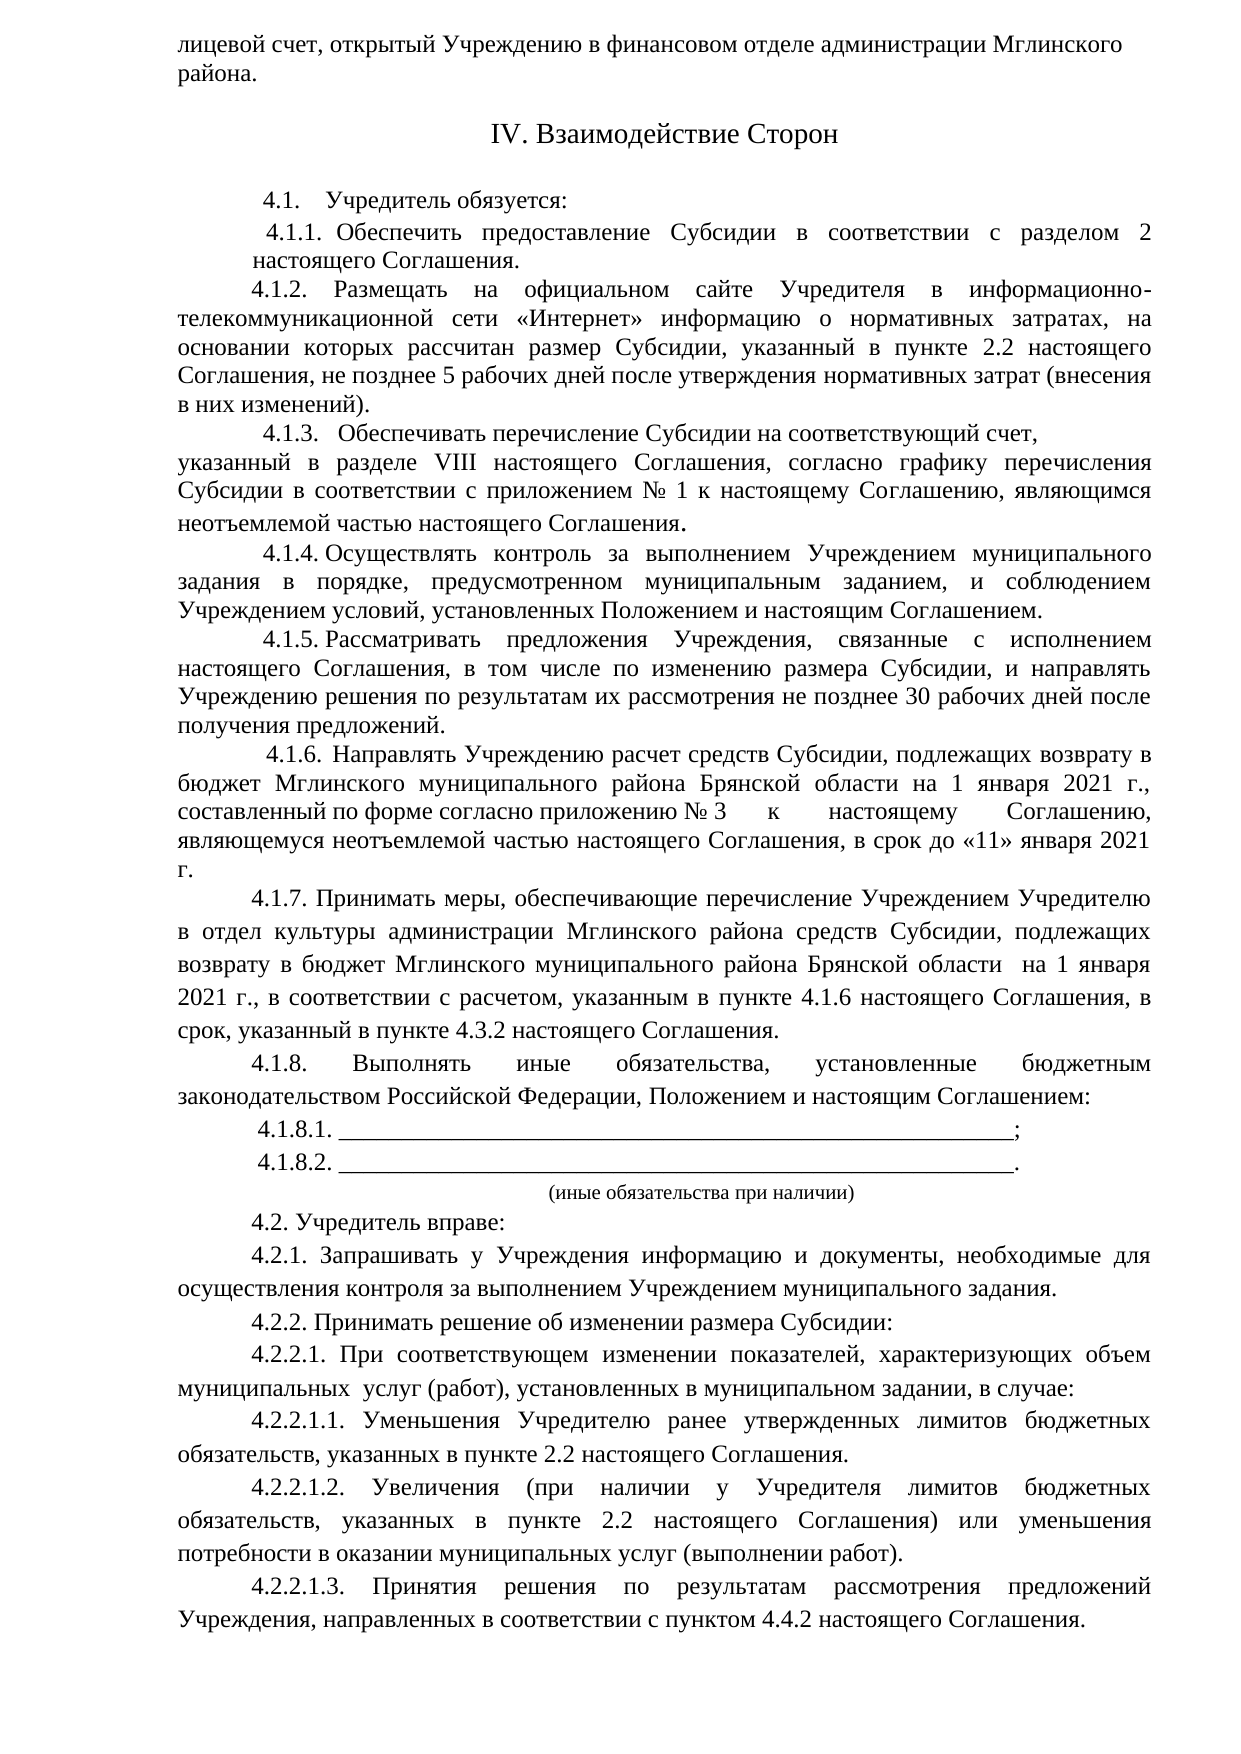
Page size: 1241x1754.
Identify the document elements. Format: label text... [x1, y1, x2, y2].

list Рассматривать предложения Учреждения, связанные с исполнением настоящего Соглашения, в том числе по изменению размера Субсидии, и направлять Учреждению решения по результатам их рассмотрения не позднее 30 рабочих дней после получения предложений. [177, 624, 1152, 739]
text 4.2. Учредитель вправе: [177, 1207, 1152, 1236]
text 4.2.2.1. При соответствующем изменении показателей, характеризующих объем муниципальных услуг (работ), установленных в муниципальном задании, в случае: [177, 1339, 1152, 1401]
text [177, 29, 1152, 87]
text 4.2.2. Принимать решение об изменении размера Субсидии: [177, 1307, 1152, 1335]
text 4.1.8. Выполнять иные обязательства, установленные бюджетным законодательством Российской Федерации, Положением и настоящим Соглашением: [177, 1048, 1152, 1109]
text 4.2.2.1.3. Принятия решения по результатам рассмотрения предложений Учреждения, направленных в соответствии с пунктом 4.4.2 настоящего Соглашения. [177, 1571, 1152, 1632]
text 4.1.7. Принимать меры, обеспечивающие перечисление Учреждением Учредителю в отдел культуры администрации Мглинского района средств Субсидии, подлежащих возврату в бюджет Мглинского муниципального района Брянской области на 1 января 2021 г., в соответствии с расчетом, указанным в пункте 4.1.6 настоящего Соглашения, в срок, указанный в пункте 4.3.2 настоящего Соглашения. [177, 883, 1152, 1043]
text 4.2.2.1.2. Увеличения (при наличии у Учредителя лимитов бюджетных обязательств, указанных в пункте 2.2 настоящего Соглашения) или уменьшения потребности в оказании муниципальных услуг (выполнении работ). [177, 1472, 1152, 1566]
text 4.1.8.2. ______________________________________________________. [177, 1147, 1152, 1176]
list Направлять Учреждению расчет средств Субсидии, подлежащих возврату в бюджет Мглинского муниципального района Брянской области на 1 января 2021 г., составленный по форме согласно приложению № 3 к настоящему Соглашению, являющемуся неотъемлемой частью настоящего Соглашения, в срок до «11» января 2021 г. [177, 739, 1152, 883]
list Обеспечивать перечисление Субсидии на соответствующий счет, [263, 418, 1152, 447]
text IV. Взаимодействие Сторон [177, 116, 1152, 149]
text 4.1.8.1. ______________________________________________________; [177, 1114, 1152, 1143]
list Учредитель обязуется: [177, 178, 1152, 217]
list Осуществлять контроль за выполнением Учреждением муниципального задания в порядке, предусмотренном муниципальным заданием, и соблюдением Учреждением условий, установленных Положением и настоящим Соглашением. [177, 538, 1152, 624]
text 4.2.1. Запрашивать у Учреждения информацию и документы, необходимые для осуществления контроля за выполнением Учреждением муниципального задания. [177, 1241, 1152, 1302]
text 4.1.2. Размещать на официальном сайте Учредителя в информационнотелекоммуникационной сети «Интернет» информацию о нормативных затратах, на основании которых рассчитан размер Субсидии, указанный в пункте 2.2 настоящего Соглашения, не позднее 5 рабочих дней после утверждения нормативных затрат (внесения в них изменений). [177, 274, 1152, 418]
list Обеспечить предоставление Субсидии в соответствии с разделом 2 настоящего Соглашения. [252, 217, 1152, 274]
text указанный в разделе VIII настоящего Соглашения, согласно графику перечисления Субсидии в соответствии с приложением № 1 к настоящему Соглашению, являющимся неотъемлемой частью настоящего Соглашения. [177, 447, 1152, 538]
text 4.2.2.1.1. Уменьшения Учредителю ранее утвержденных лимитов бюджетных обязательств, указанных в пункте 2.2 настоящего Соглашения. [177, 1406, 1152, 1467]
text (иные обязательства при наличии) [177, 1180, 1152, 1204]
